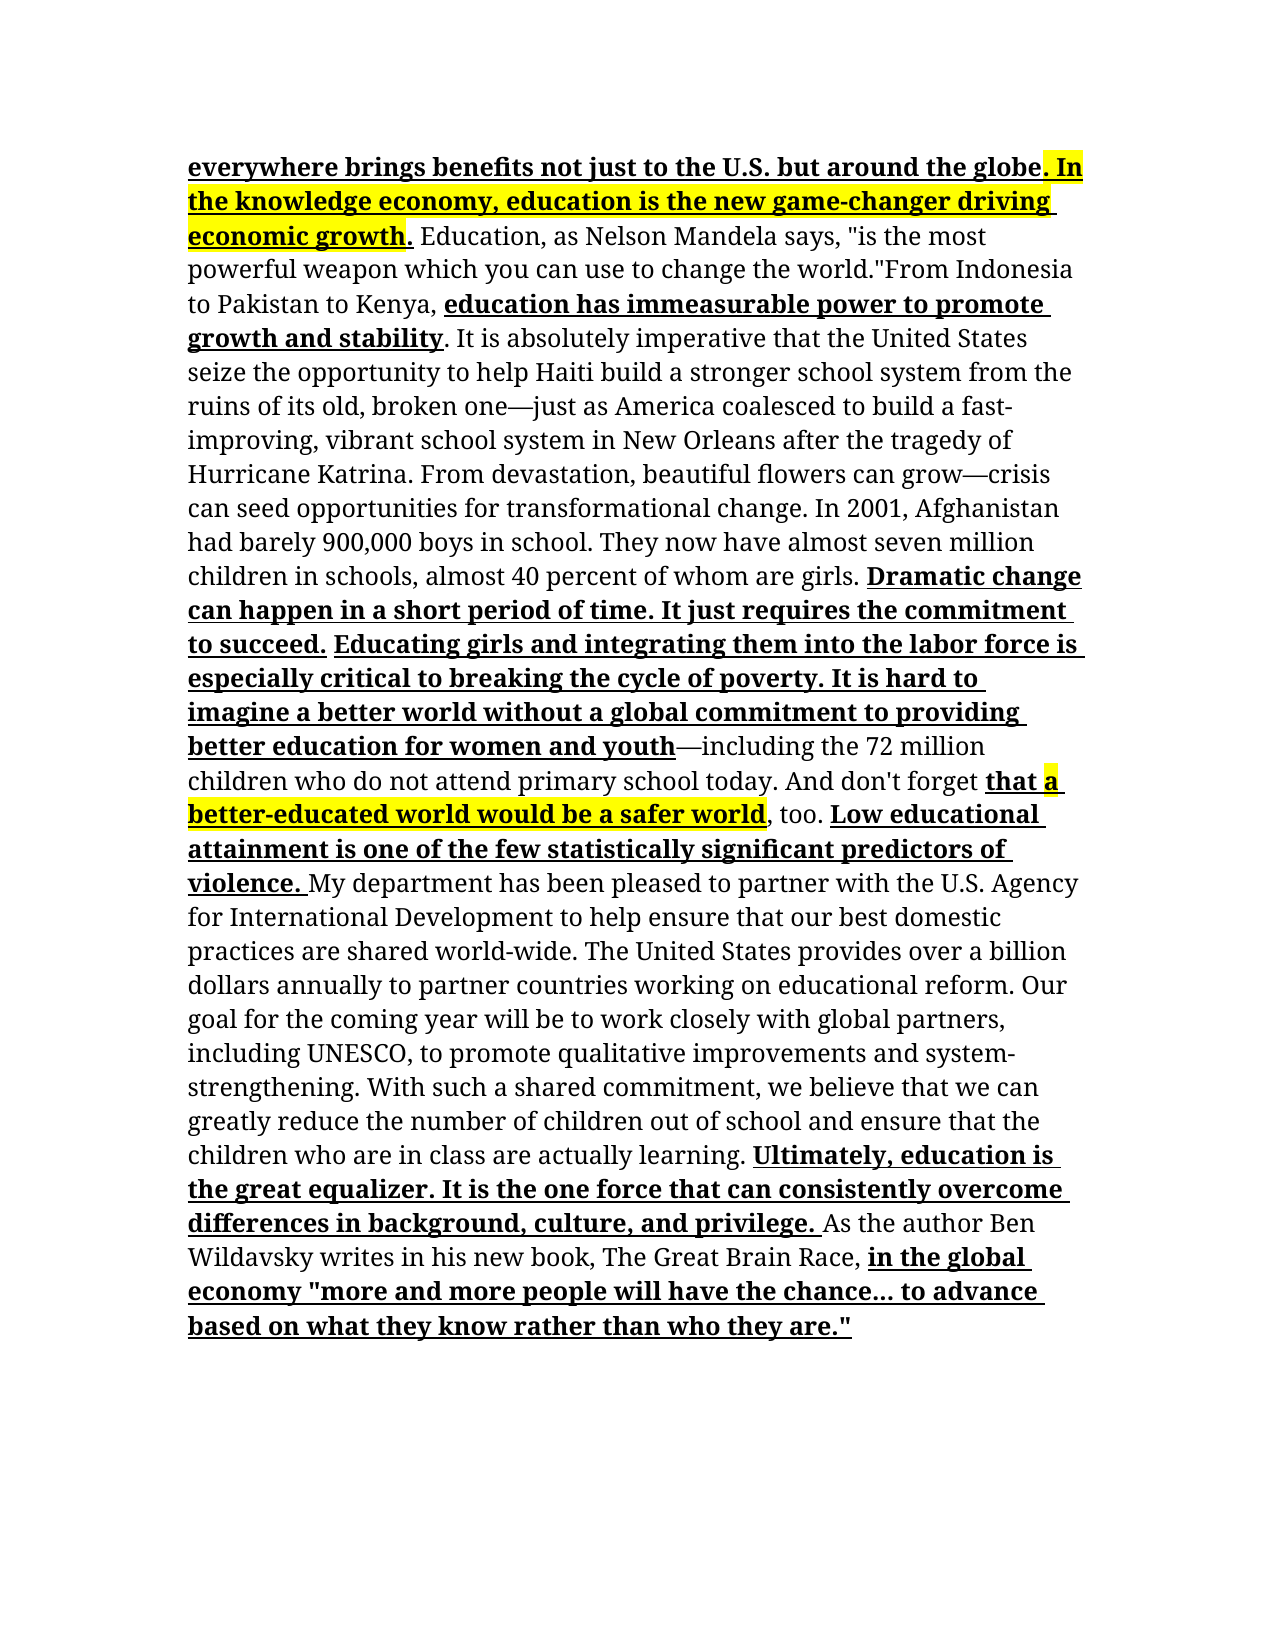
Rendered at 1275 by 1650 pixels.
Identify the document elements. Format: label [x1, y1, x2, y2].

text [187, 150, 1087, 1342]
